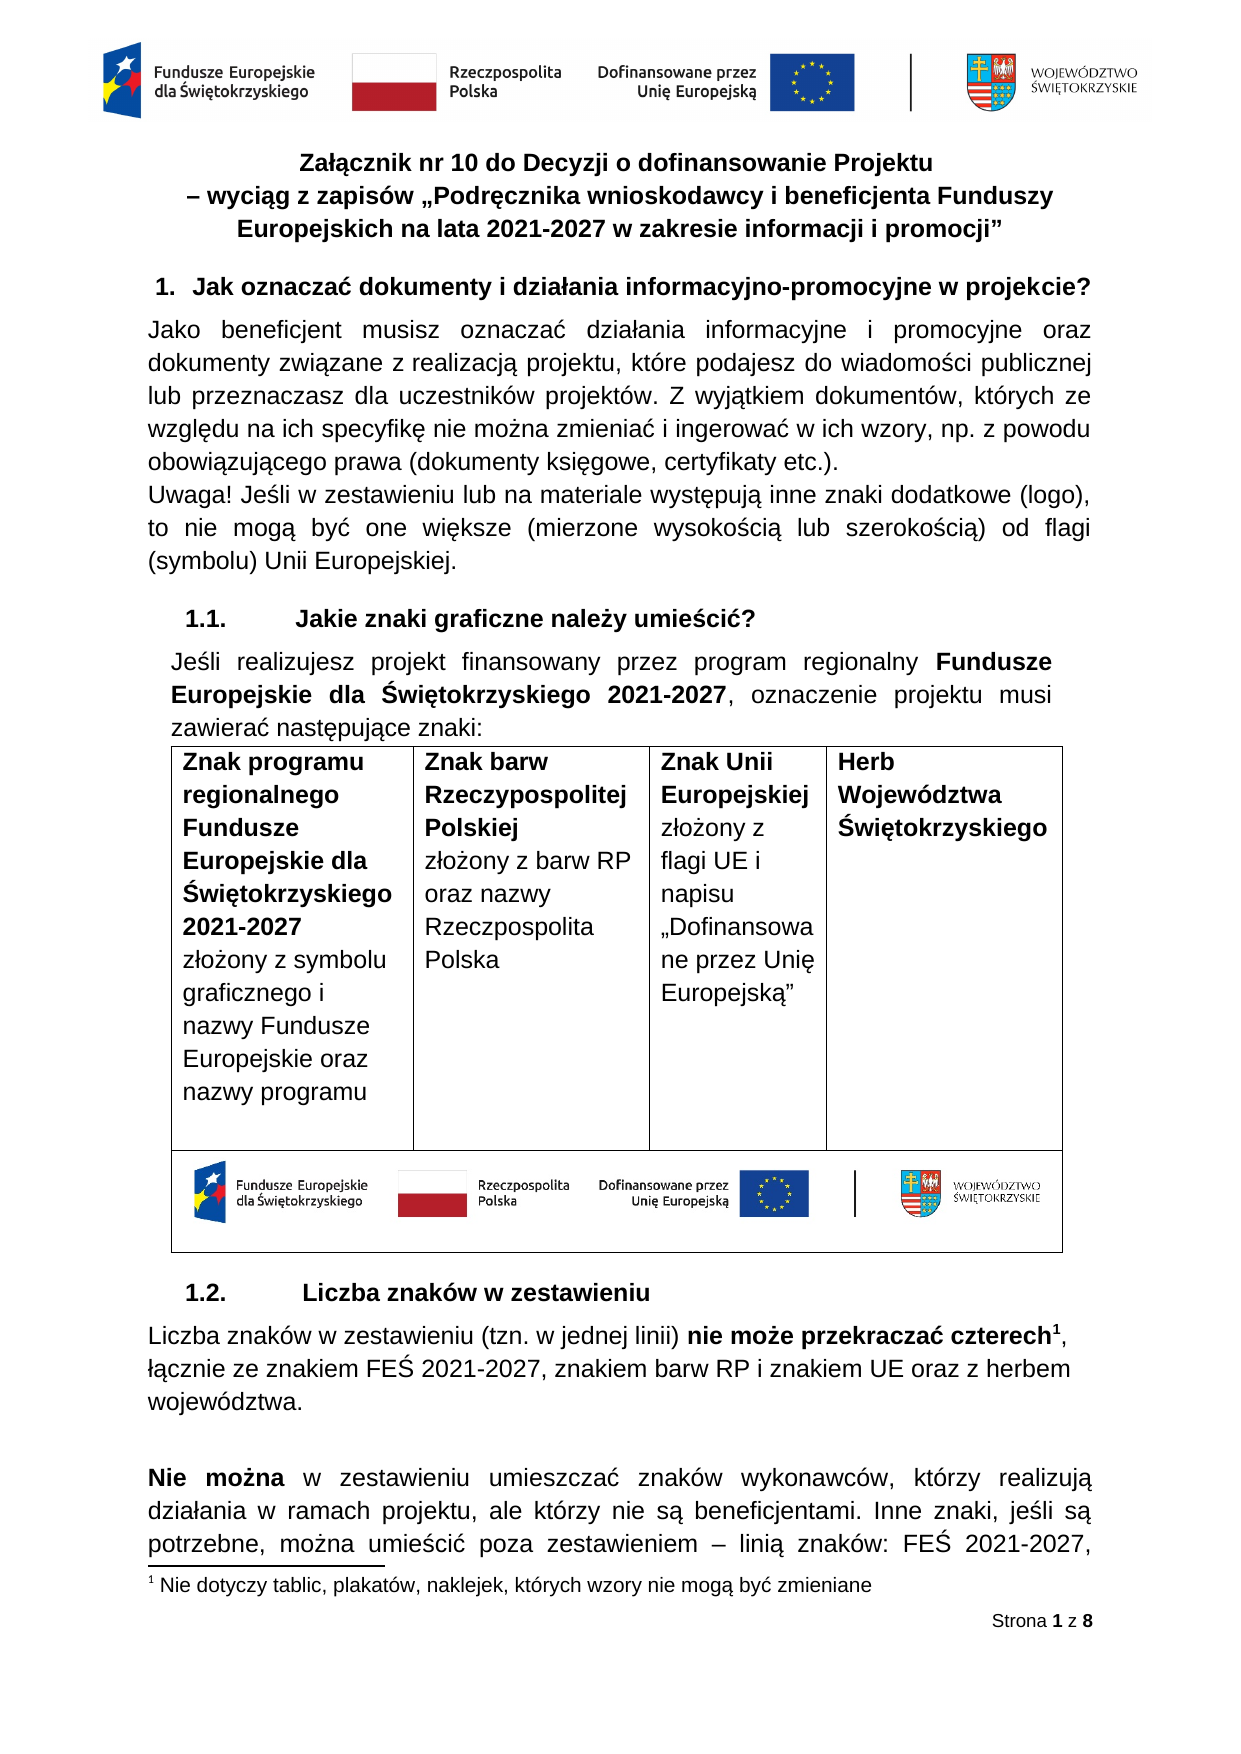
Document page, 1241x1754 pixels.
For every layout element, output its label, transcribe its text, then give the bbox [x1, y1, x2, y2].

text Liczba znaków w zestawieniu (tzn. w jednej linii) nie może przekraczać czterech, łącznie ze znakiem FEŚ 2021-2027, znakiem barw RP i znakiem UE oraz z herbem województwa. [148, 1321, 1093, 1416]
table_header Jeśli realizujesz projekt finansowany przez program regionalny Fundusze Europejskie dla Świętokrzyskiego 2021-2027, oznaczenie projektu musi zawierać następujące znaki: [159, 647, 1063, 1253]
text Załącznik nr 10 do Decyzji o dofinansowanie Projektu – wyciąg z zapisów „Podręcznika wnioskodawcy i beneficjenta Funduszy Europejskich na lata 2021-2027 w zakresie informacji i promocji” [148, 148, 1093, 242]
text Uwaga! Jeśli w zestawieniu lub na materiale występują inne znaki dodatkowe (logo), to nie mogą być one większe (mierzone wysokością lub szerokością) od flagi (symbolu) Unii Europejskiej. [148, 480, 1093, 575]
subtitle Jak oznaczać dokumenty i działania informacyjno-promocyjne w projekcie? [155, 272, 1093, 300]
text Jako beneficjent musisz oznaczać działania informacyjne i promocyjne oraz dokumenty związane z realizacją projektu, które podajesz do wiadomości publicznej lub przeznaczasz dla uczestników projektów. Z wyjątkiem dokumentów, których ze względu na ich specyfikę nie można zmieniać i ingerować w ich wzory, np. z powodu obowiązującego prawa (dokumenty księgowe, certyfikaty etc.). [148, 315, 1093, 476]
picture [88, 38, 1152, 122]
subtitle Jakie znaki graficzne należy umieścić? [185, 604, 1093, 633]
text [148, 1463, 1093, 1558]
subtitle Liczba znaków w zestawieniu [185, 1278, 1093, 1307]
